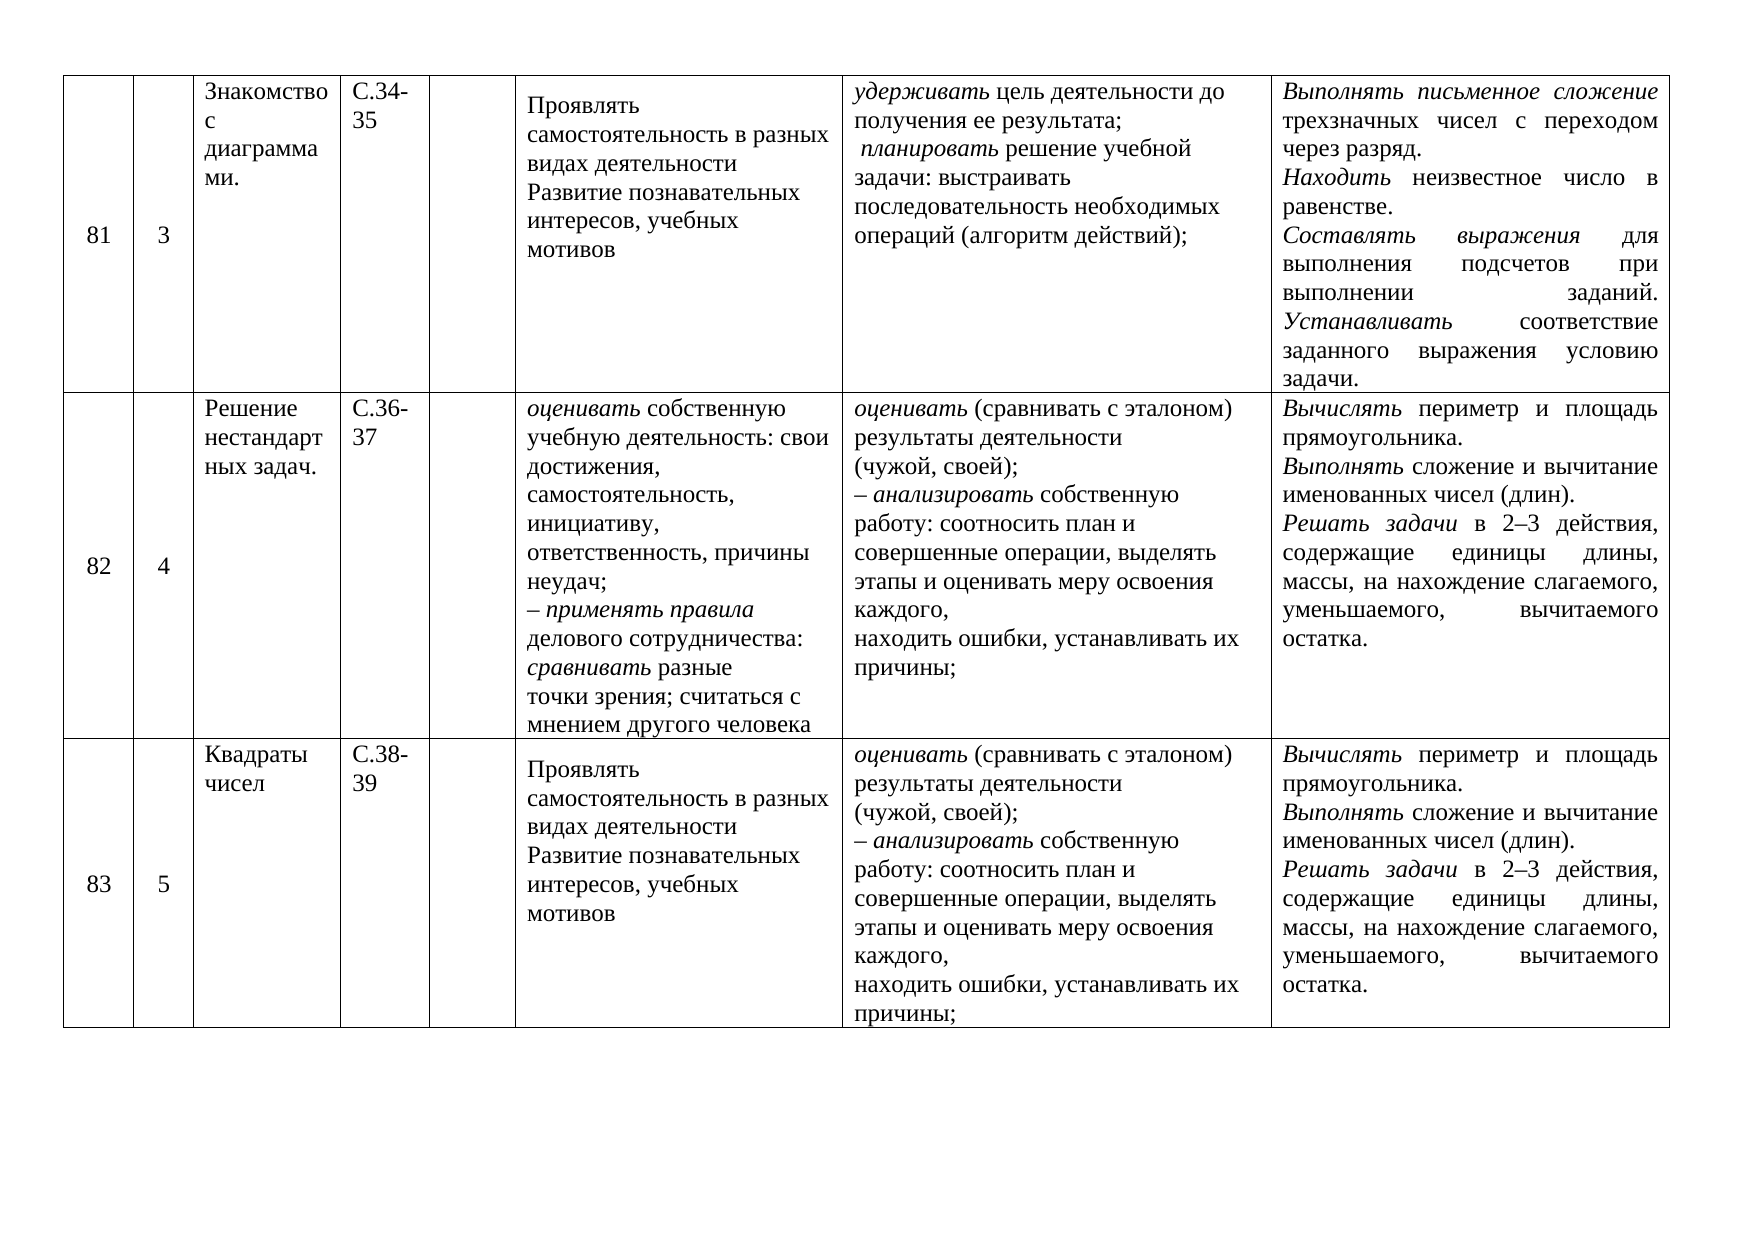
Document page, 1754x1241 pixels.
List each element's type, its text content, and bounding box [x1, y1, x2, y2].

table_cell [1272, 76, 1669, 392]
table_cell [430, 76, 515, 392]
table_cell [430, 739, 515, 1027]
table_cell Решение нестандартных задач. [194, 393, 340, 738]
table_cell 4 [134, 393, 193, 738]
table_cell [1272, 739, 1669, 1027]
table_cell С.38-39 [341, 739, 429, 1027]
table_cell Квадраты чисел [194, 739, 340, 1027]
table_cell Проявлять самостоятельность в разных видах деятельности Развитие познавательных интересов, учебных мотивов [516, 76, 842, 392]
table_cell оценивать (сравнивать с эталоном) результаты деятельности (чужой, своей); – анализировать собственную работу: соотносить план и совершенные операции, выделять этапы и оценивать меру освоения каждого, находить ошибки, устанавливать их причины; [843, 739, 1271, 1027]
table_cell С.36-37 [341, 393, 429, 738]
table_cell 82 [64, 393, 133, 738]
table_cell оценивать собственную учебную деятельность: свои достижения, самостоятельность, инициативу, ответственность, причины неудач; – применять правила делового сотрудничества: сравнивать разные точки зрения; считаться с мнением другого человека [516, 393, 842, 738]
table_cell оценивать (сравнивать с эталоном) результаты деятельности (чужой, своей); – анализировать собственную работу: соотносить план и совершенные операции, выделять этапы и оценивать меру освоения каждого, находить ошибки, устанавливать их причины; [843, 393, 1271, 738]
table_cell Проявлять самостоятельность в разных видах деятельности Развитие познавательных интересов, учебных мотивов [516, 739, 842, 1027]
table_cell С.34-35 [341, 76, 429, 392]
table_cell 83 [64, 739, 133, 1027]
table_cell удерживать цель деятельности до получения ее результата; планировать решение учебной задачи: выстраивать последовательность необходимых операций (алгоритм действий); [843, 76, 1271, 392]
table_cell 5 [134, 739, 193, 1027]
table_cell 81 [64, 76, 133, 392]
table_cell Знакомство с диаграммами. [194, 76, 340, 392]
table_cell [430, 393, 515, 738]
table_cell 3 [134, 76, 193, 392]
